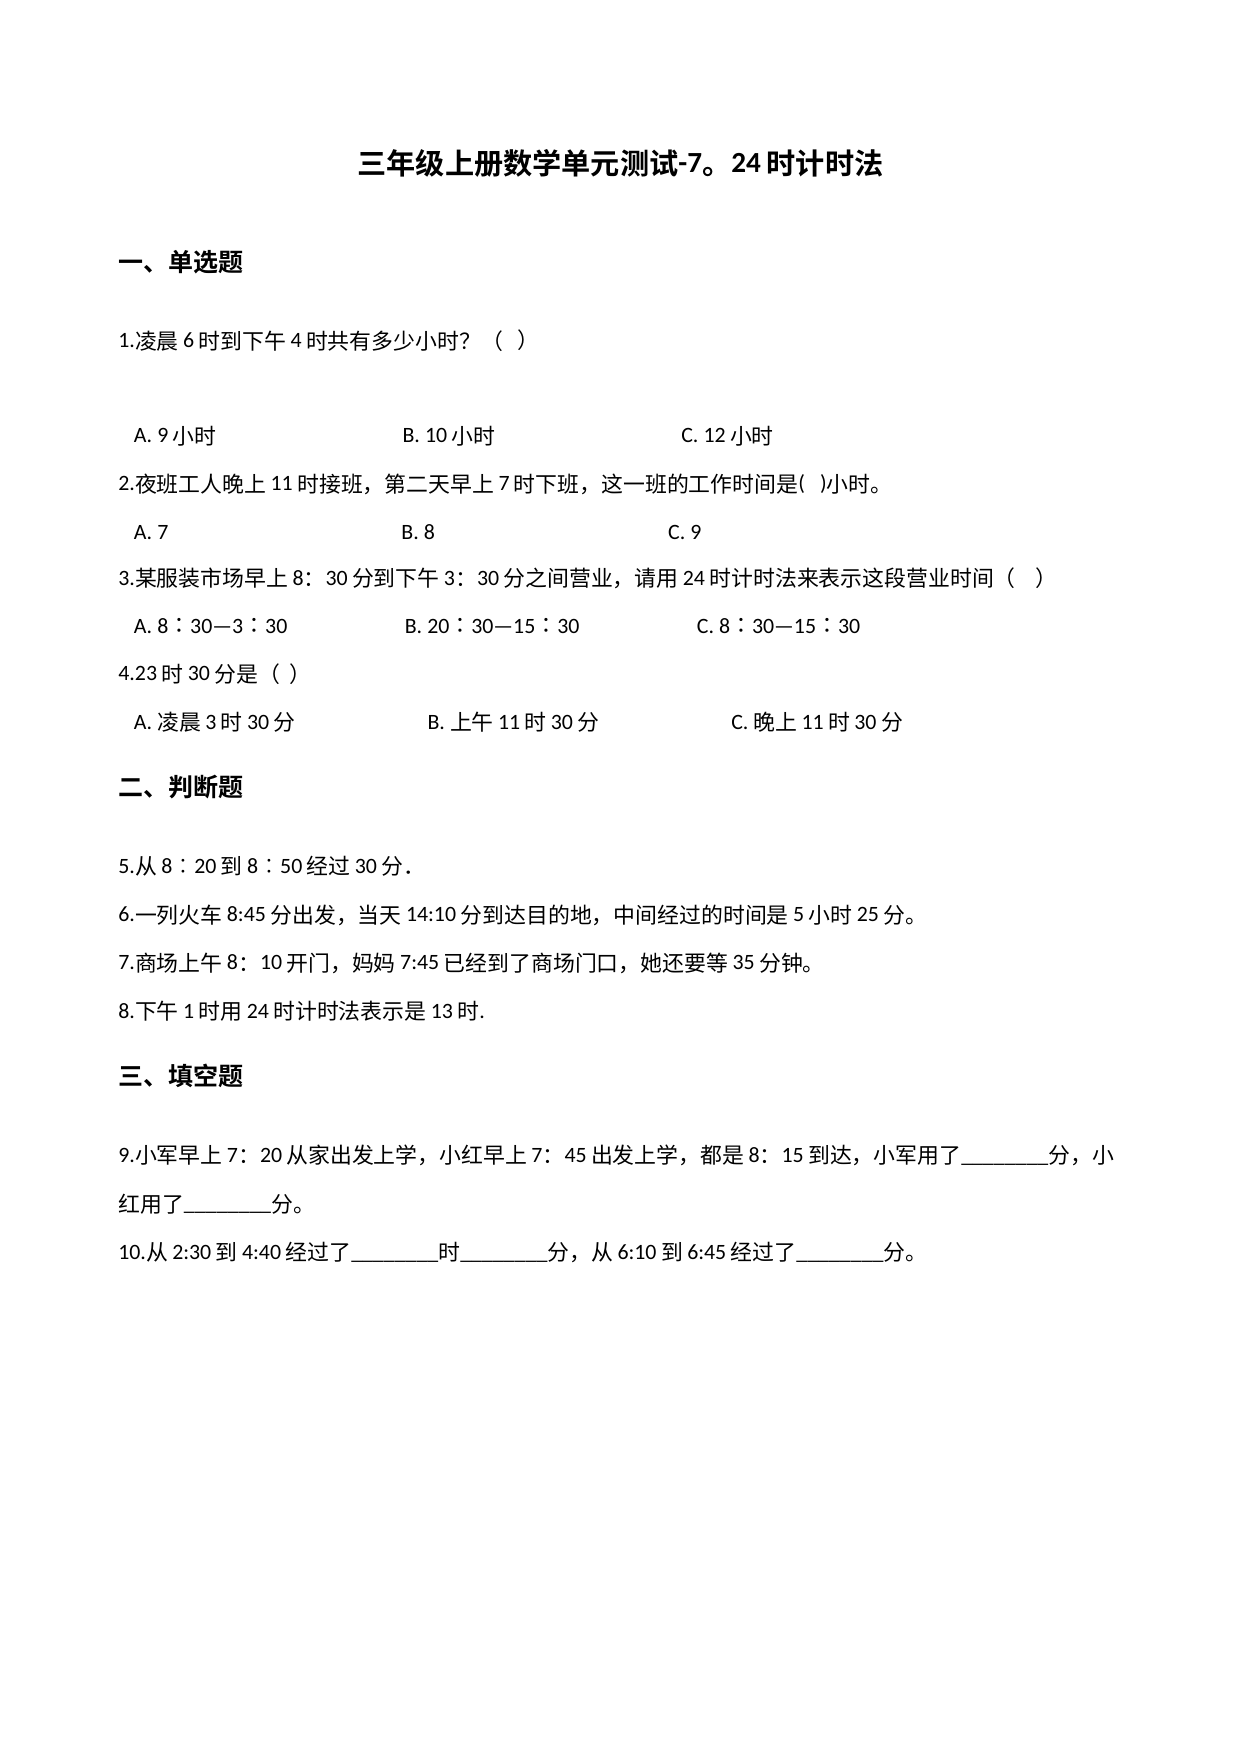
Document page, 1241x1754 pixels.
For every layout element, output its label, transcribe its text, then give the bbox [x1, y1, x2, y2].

text 一、单选题 [118, 228, 1122, 293]
text 3.某服装市场早上8：30分到下午3：30分之间营业，请用24时计时法来表示这段营业时间（ ） [118, 561, 1122, 593]
text 二、判断题 [118, 753, 1122, 818]
text A. 7 B. 8 C. 9 [134, 515, 1122, 547]
text 三、填空题 [118, 1042, 1122, 1107]
text A. 8：30—3：30 B. 20：30—15：30 C. 8：30—15：30 [134, 609, 1122, 642]
picture [422, 724, 428, 731]
text 1.凌晨6时到下午4时共有多少小时？（ ） [118, 324, 1122, 405]
text 4.23时30分是（ ） [118, 657, 1122, 689]
text 2.夜班工人晚上11时接班，第二天早上7时下班，这一班的工作时间是( )小时。 [118, 467, 1122, 499]
text 10.从2:30到4:40经过了________时________分，从6:10到6:45经过了________分。 [118, 1235, 1122, 1267]
text A. 凌晨3时30分 B. 上午11时30分 C. 晚上11时30分 [134, 705, 1122, 737]
picture [726, 724, 732, 731]
text 6.一列火车8:45分出发，当天14:10分到达目的地，中间经过的时间是5小时25分。 [118, 897, 1122, 930]
text A. 9小时 B. 10小时 C. 12小时 [134, 418, 1122, 451]
text 三年级上册数学单元测试-7。24时计时法 [118, 129, 1122, 194]
text 8.下午1时用24时计时法表示是13时. [118, 994, 1122, 1026]
text 9.小军早上7：20从家出发上学，小红早上7：45出发上学，都是8：15到达，小军用了________分，小红用了________分。 [118, 1138, 1122, 1219]
text 5.从8︰20到8︰50经过30分． [118, 849, 1122, 881]
text 7.商场上午8：10开门，妈妈7:45已经到了商场门口，她还要等35分钟。 [118, 946, 1122, 978]
